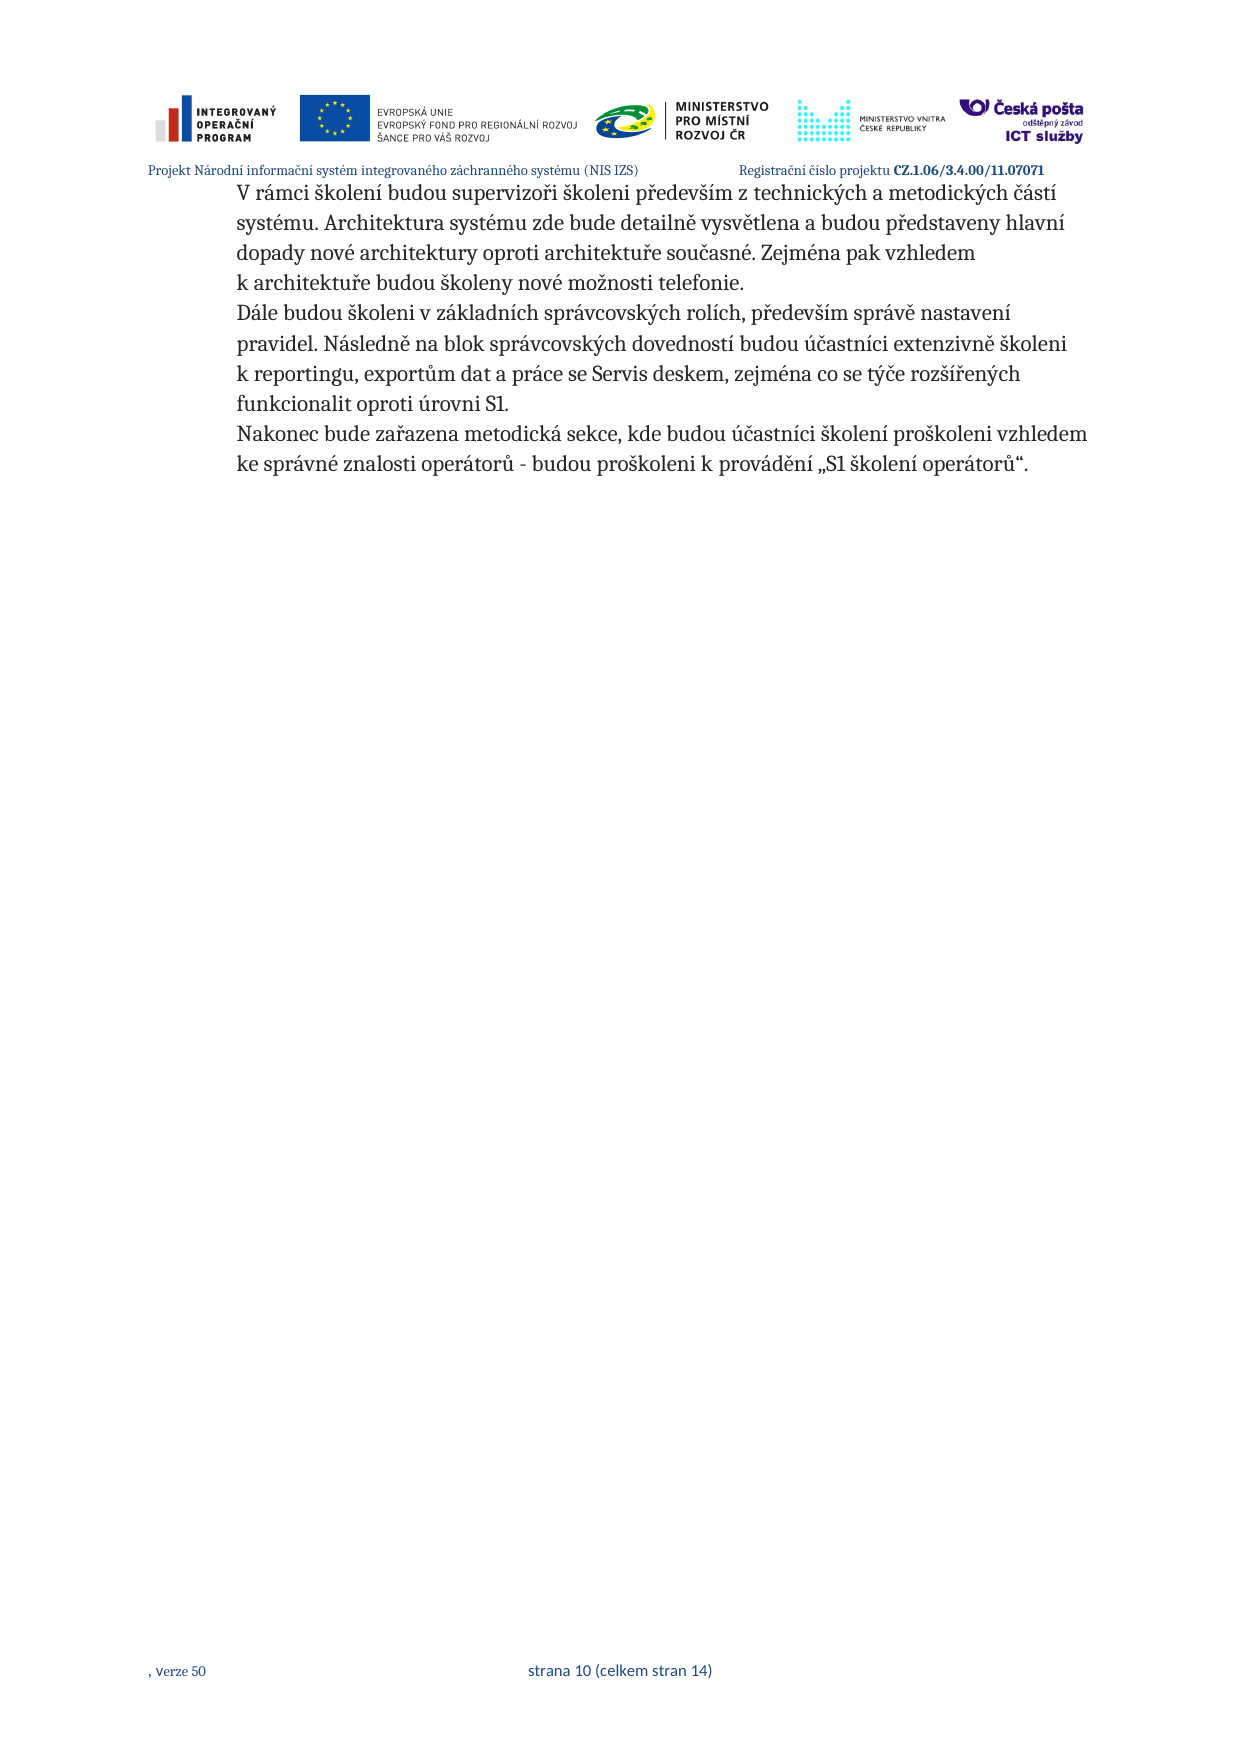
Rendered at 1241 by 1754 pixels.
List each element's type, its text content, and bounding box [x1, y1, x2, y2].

picture [147, 86, 1091, 152]
text V rámci školení budou supervizoři školeni především z technických a metodických částí systému. Architektura systému zde bude detailně vysvětlena a budou představeny hlavní dopady nové architektury oproti architektuře současné. Zejména pak vzhledem k architektuře budou školeny nové možnosti telefonie. Dále budou školeni v základních správcovských rolích, především správě nastavení pravidel. Následně na blok správcovských dovedností budou účastníci extenzivně školeni k reportingu, exportům dat a práce se Servis deskem, zejména co se týče rozšířených funkcionalit oproti úrovni S1. Nakonec bude zařazena metodická sekce, kde budou účastníci školení proškoleni vzhledem ke správné znalosti operátorů - budou proškoleni k provádění „S1 školení operátorů“. [236, 179, 1092, 478]
